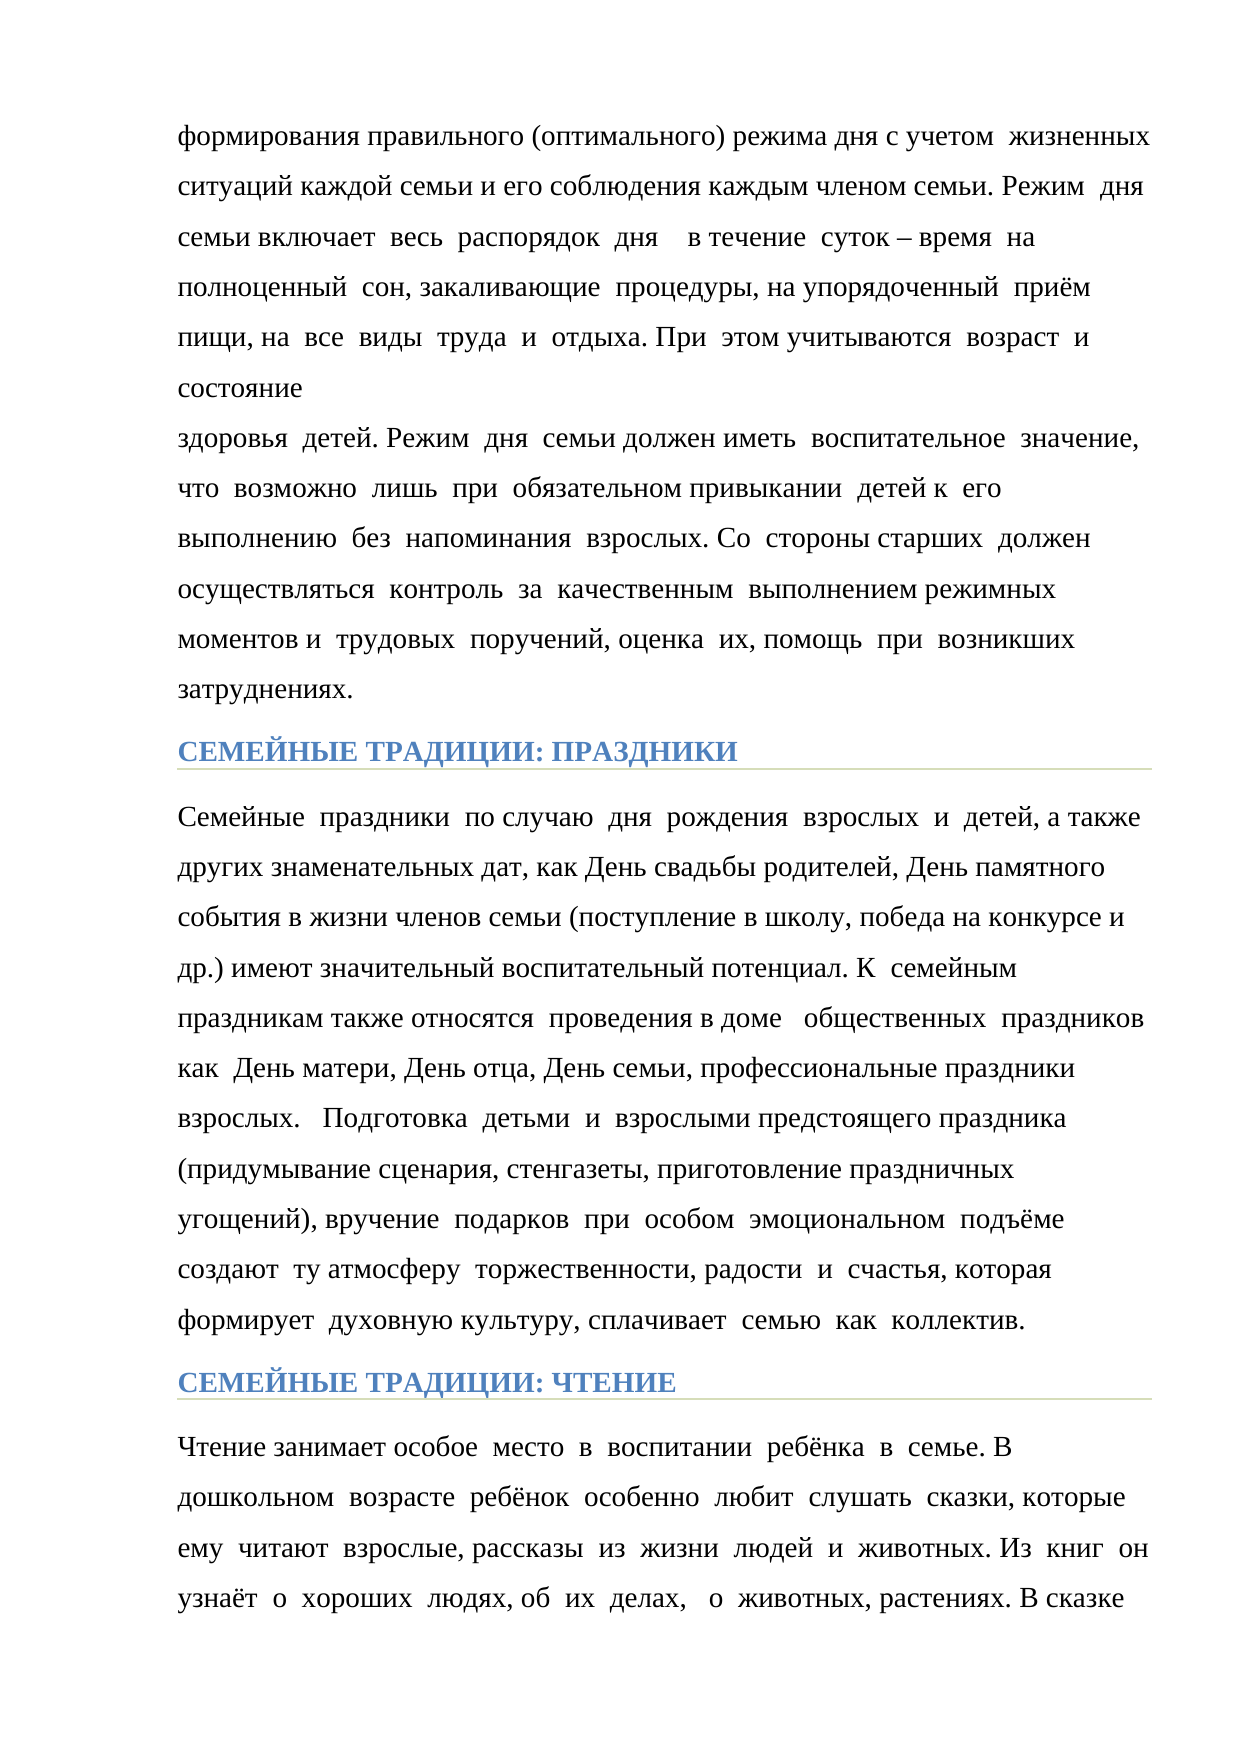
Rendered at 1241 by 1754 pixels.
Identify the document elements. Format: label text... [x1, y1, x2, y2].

text здоровья детей. Режим дня семьи должен иметь воспитательное значение, что возможно лишь при обязательном привыкании детей к его выполнению без напоминания взрослых. Со стороны старших должен осуществляться контроль за качественным выполнением режимных моментов и трудовых поручений, оценка их, помощь при возникших затруднениях. [177, 420, 1152, 705]
text СЕМЕЙНЫЕ ТРАДИЦИИ: ПРАЗДНИКИ [177, 734, 1152, 768]
text формирования правильного (оптимального) режима дня с учетом жизненных ситуаций каждой семьи и его соблюдения каждым членом семьи. Режим дня семьи включает весь распорядок дня в течение суток – время на полноценный сон, закаливающие процедуры, на упорядоченный приём пищи, на все виды труда и отдыха. При этом учитываются возраст и состояние [177, 118, 1152, 403]
text Семейные праздники по случаю дня рождения взрослых и детей, а также других знаменательных дат, как День свадьбы родителей, День памятного события в жизни членов семьи (поступление в школу, победа на конкурсе и др.) имеют значительный воспитательный потенциал. К семейным праздникам также относятся проведения в доме общественных праздников как День матери, День отца, День семьи, профессиональные праздники взрослых. Подготовка детьми и взрослыми предстоящего праздника (придумывание сценария, стенгазеты, приготовление праздничных угощений), вручение подарков при особом эмоциональном подъёме создают ту атмосферу торжественности, радости и счастья, которая формирует духовную культуру, сплачивает семью как коллектив. [177, 799, 1152, 1335]
text СЕМЕЙНЫЕ ТРАДИЦИИ: ЧТЕНИЕ [177, 1365, 1152, 1398]
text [177, 1429, 1152, 1613]
